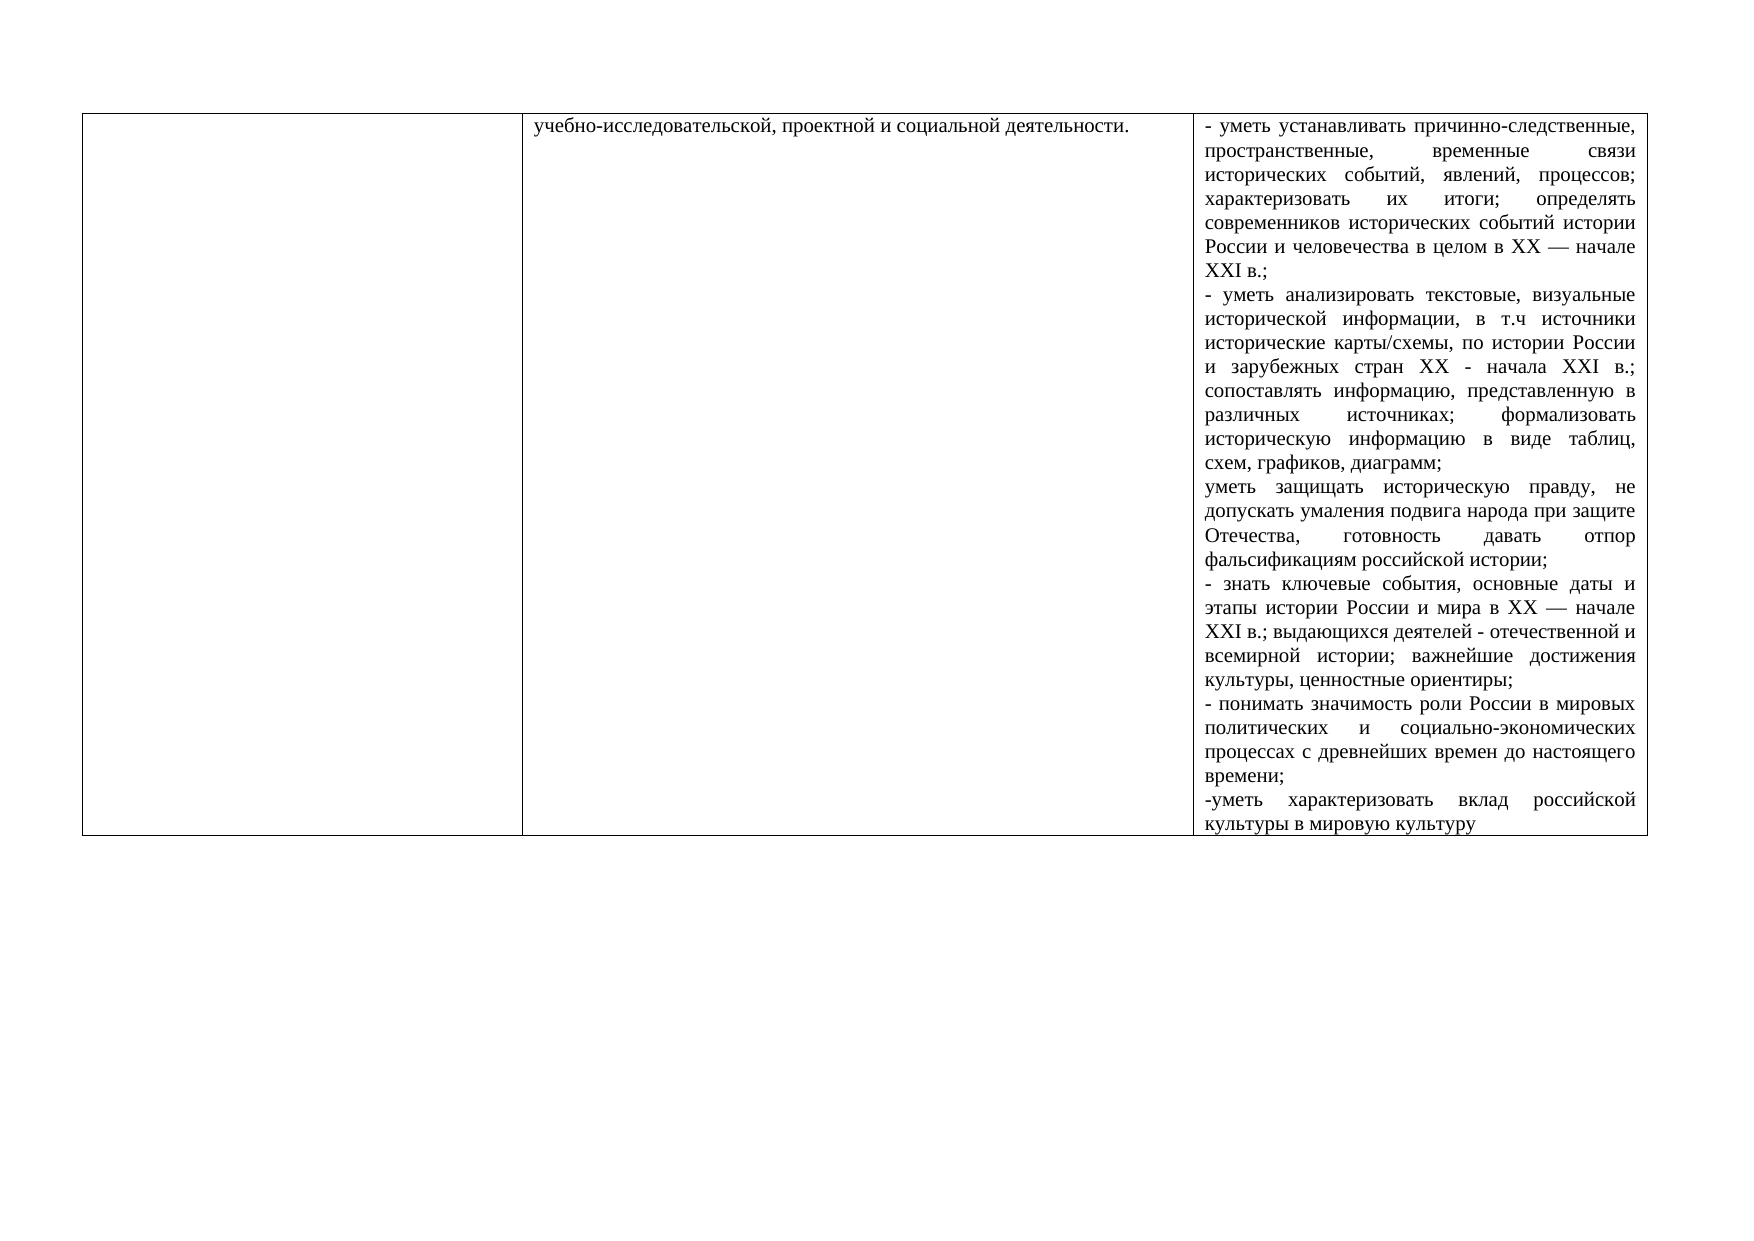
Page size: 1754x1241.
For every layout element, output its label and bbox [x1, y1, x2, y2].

table_cell [1194, 114, 1647, 835]
table_cell [83, 114, 522, 835]
table_cell [523, 114, 1193, 835]
